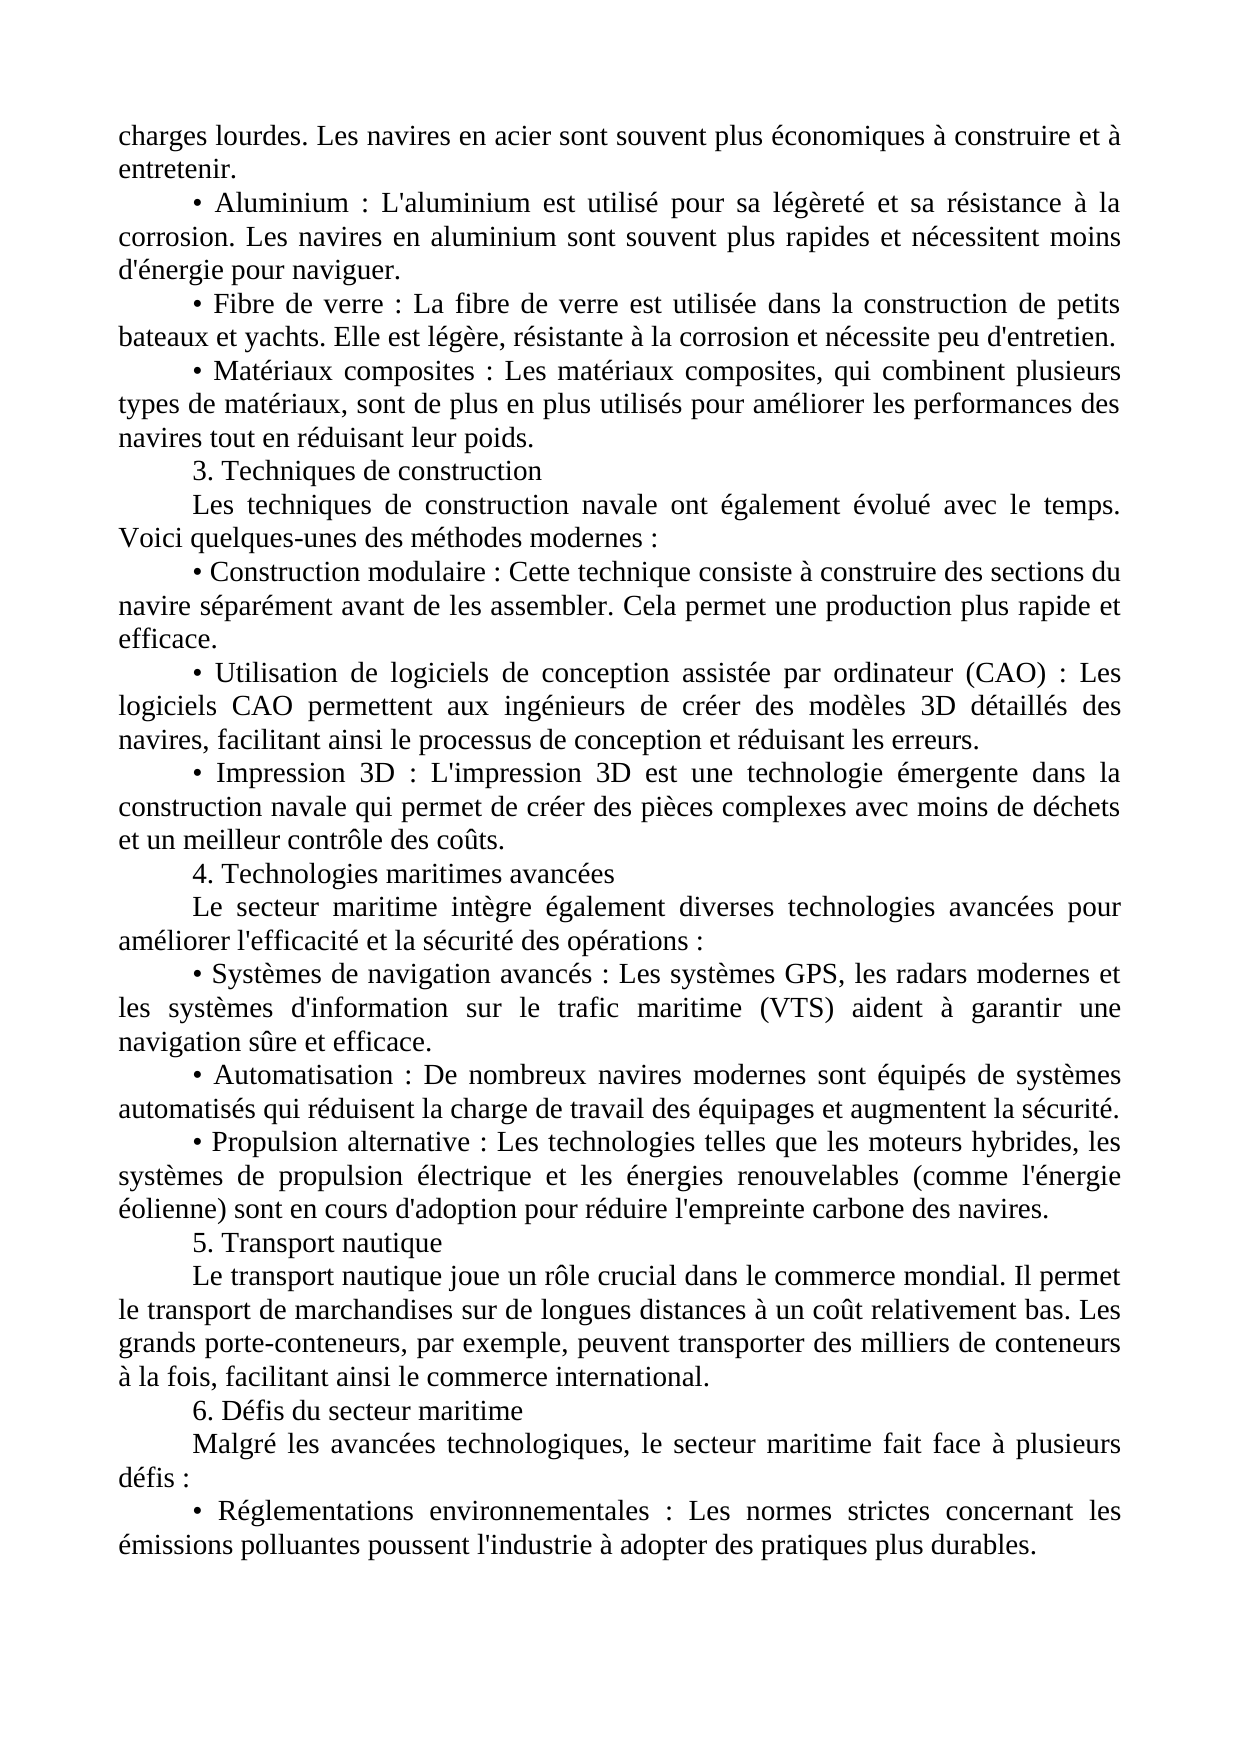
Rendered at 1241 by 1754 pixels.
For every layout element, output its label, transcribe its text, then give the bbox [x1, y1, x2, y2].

text 6. Défis du secteur maritime [118, 1393, 1122, 1426]
text • Automatisation : De nombreux navires modernes sont équipés de systèmes automatisés qui réduisent la charge de travail des équipages et augmentent la sécurité. [118, 1057, 1122, 1124]
text • Matériaux composites : Les matériaux composites, qui combinent plusieurs types de matériaux, sont de plus en plus utilisés pour améliorer les performances des navires tout en réduisant leur poids. [118, 353, 1122, 453]
text • Utilisation de logiciels de conception assistée par ordinateur (CAO) : Les logiciels CAO permettent aux ingénieurs de créer des modèles 3D détaillés des navires, facilitant ainsi le processus de conception et réduisant les erreurs. [118, 655, 1122, 755]
text 5. Transport nautique [118, 1225, 1122, 1258]
text 4. Technologies maritimes avancées [118, 856, 1122, 889]
text • Impression 3D : L'impression 3D est une technologie émergente dans la construction navale qui permet de créer des pièces complexes avec moins de déchets et un meilleur contrôle des coûts. [118, 755, 1122, 856]
text 3. Techniques de construction [118, 453, 1122, 487]
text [118, 118, 1122, 185]
text Le secteur maritime intègre également diverses technologies avancées pour améliorer l'efficacité et la sécurité des opérations : [118, 889, 1122, 957]
text • Propulsion alternative : Les technologies telles que les moteurs hybrides, les systèmes de propulsion électrique et les énergies renouvelables (comme l'énergie éolienne) sont en cours d'adoption pour réduire l'empreinte carbone des navires. [118, 1124, 1122, 1225]
text Malgré les avancées technologiques, le secteur maritime fait face à plusieurs défis : [118, 1426, 1122, 1493]
text • Construction modulaire : Cette technique consiste à construire des sections du navire séparément avant de les assembler. Cela permet une production plus rapide et efficace. [118, 554, 1122, 655]
text • Réglementations environnementales : Les normes strictes concernant les émissions polluantes poussent l'industrie à adopter des pratiques plus durables. [118, 1493, 1122, 1560]
text Les techniques de construction navale ont également évolué avec le temps. Voici quelques-unes des méthodes modernes : [118, 487, 1122, 554]
text Le transport nautique joue un rôle crucial dans le commerce mondial. Il permet le transport de marchandises sur de longues distances à un coût relativement bas. Les grands porte-conteneurs, par exemple, peuvent transporter des milliers de conteneurs à la fois, facilitant ainsi le commerce international. [118, 1258, 1122, 1393]
text • Fibre de verre : La fibre de verre est utilisée dans la construction de petits bateaux et yachts. Elle est légère, résistante à la corrosion et nécessite peu d'entretien. [118, 286, 1122, 353]
text • Systèmes de navigation avancés : Les systèmes GPS, les radars modernes et les systèmes d'information sur le trafic maritime (VTS) aident à garantir une navigation sûre et efficace. [118, 957, 1122, 1057]
text • Aluminium : L'aluminium est utilisé pour sa légèreté et sa résistance à la corrosion. Les navires en aluminium sont souvent plus rapides et nécessitent moins d'énergie pour naviguer. [118, 185, 1122, 286]
